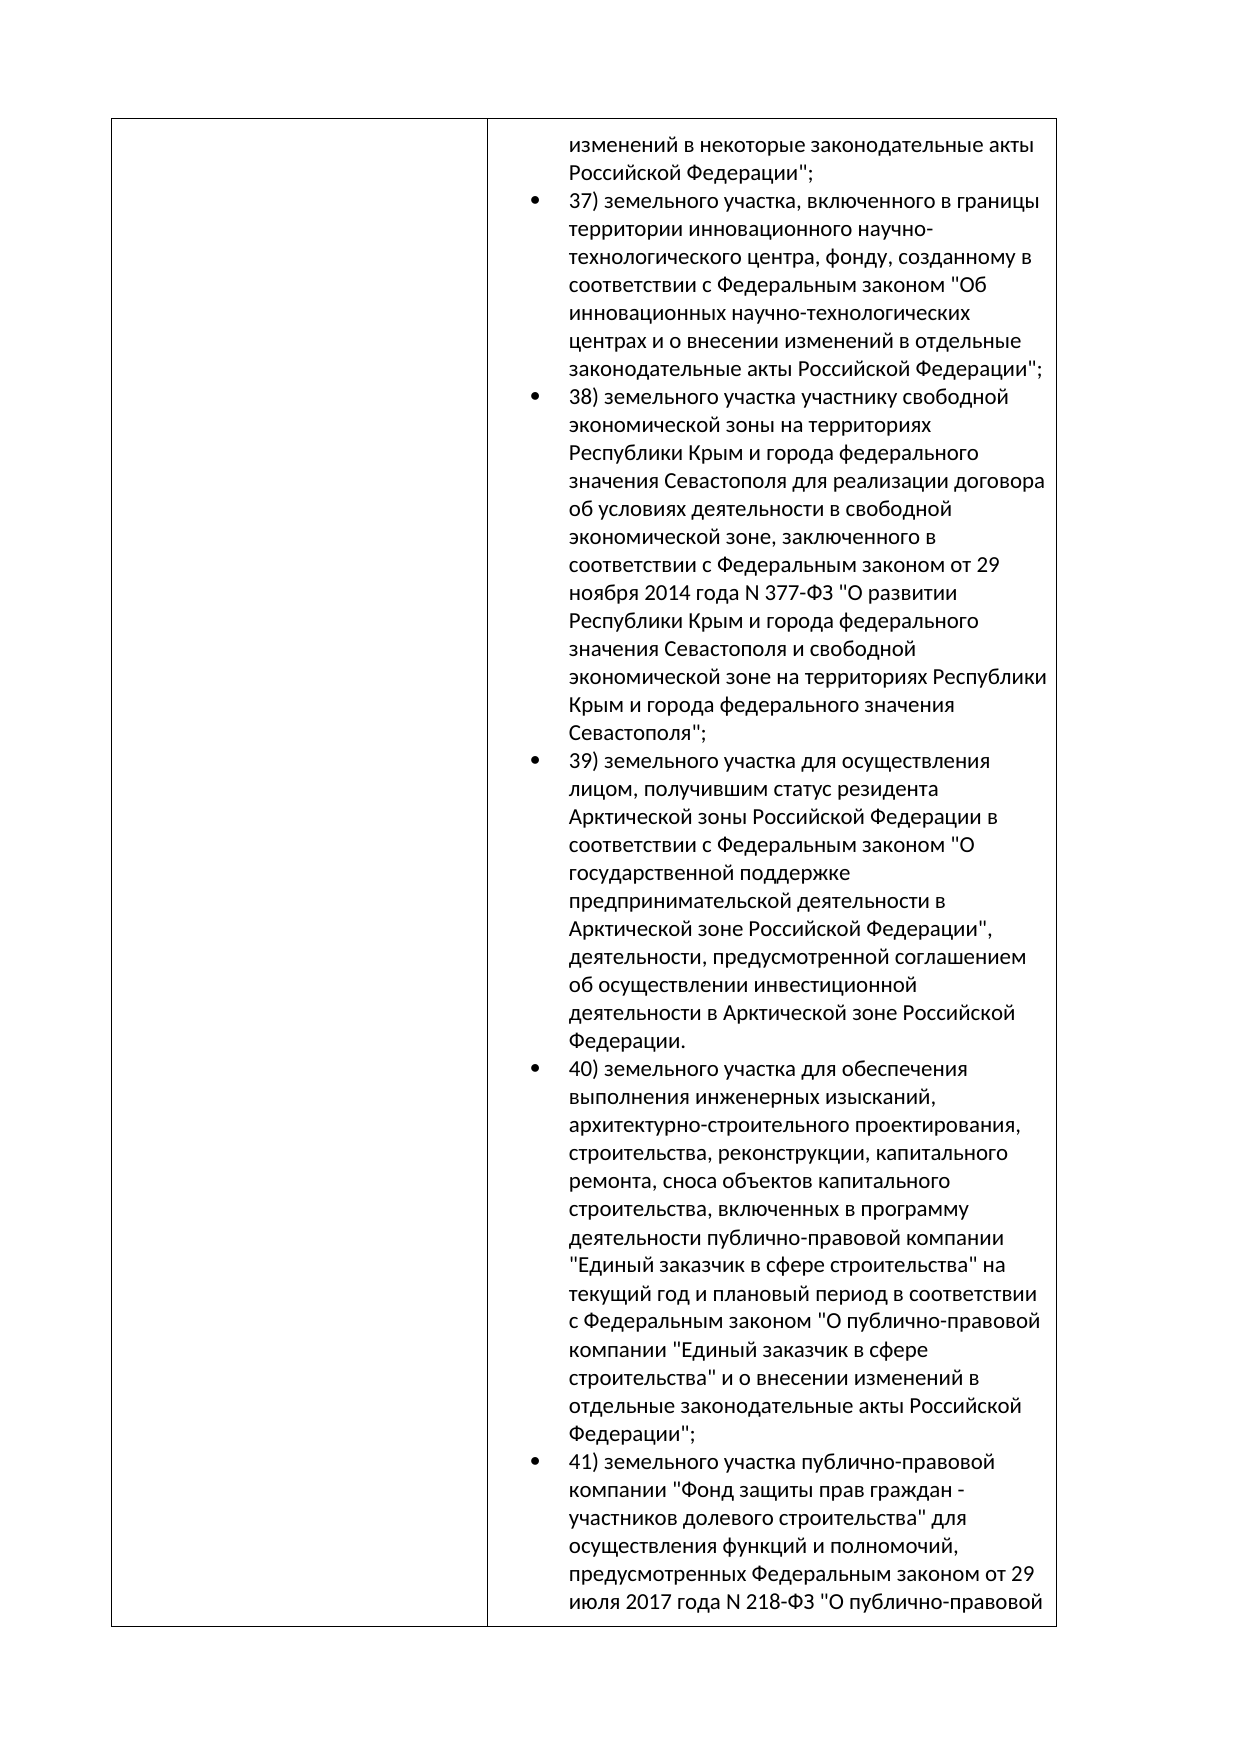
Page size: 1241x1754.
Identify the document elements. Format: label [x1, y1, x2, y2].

table_cell [112, 119, 487, 1626]
table_cell [488, 119, 1056, 1626]
